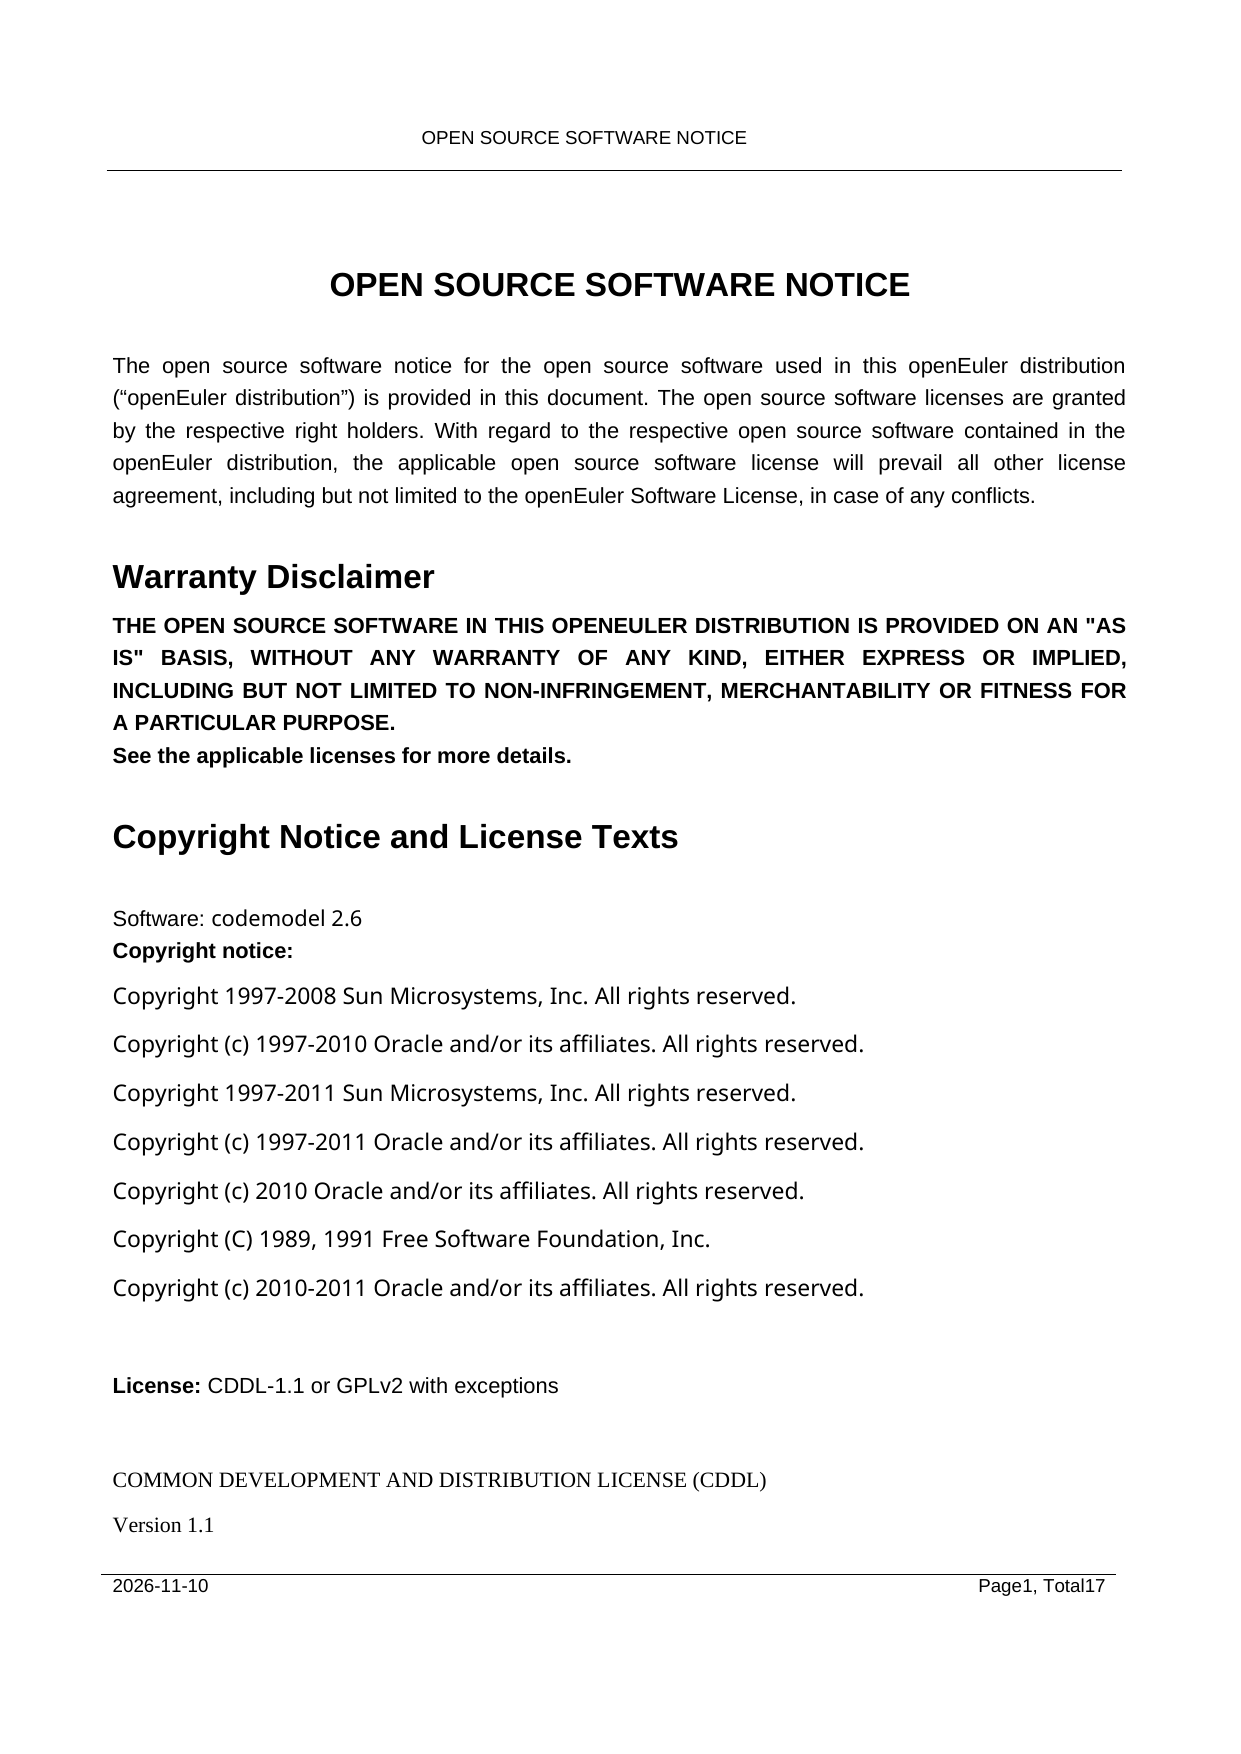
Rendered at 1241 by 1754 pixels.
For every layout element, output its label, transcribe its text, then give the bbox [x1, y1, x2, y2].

text OPEN SOURCE SOFTWARE NOTICE [112, 251, 1128, 316]
text THE OPEN SOURCE SOFTWARE IN THIS OPENEULER DISTRIBUTION IS PROVIDED ON AN "AS IS" BASIS, WITHOUT ANY WARRANTY OF ANY KIND, EITHER EXPRESS OR IMPLIED, INCLUDING BUT NOT LIMITED TO NON-INFRINGEMENT, MERCHANTABILITY OR FITNESS FOR A PARTICULAR PURPOSE. See the applicable licenses for more details. [112, 609, 1128, 771]
text Copyright Notice and License Texts [112, 804, 1128, 869]
text Copyright notice: [112, 934, 1128, 966]
text License: CDDL-1.1 or GPLv2 with exceptions [112, 1369, 1128, 1402]
text The open source software notice for the open source software used in this openEuler distribution (“openEuler distribution”) is provided in this document. The open source software licenses are granted by the respective right holders. With regard to the respective open source software contained in the openEuler distribution, the applicable open source software license will prevail all other license agreement, including but not limited to the openEuler Software License, in case of any conflicts. [112, 349, 1128, 511]
text COMMON DEVELOPMENT AND DISTRIBUTION LICENSE (CDDL) [112, 1414, 1128, 1495]
text Copyright 1997-2008 Sun Microsystems, Inc. All rights reserved. Copyright (c) 1997-2010 Oracle and/or its affiliates. All rights reserved. Copyright 1997-2011 Sun Microsystems, Inc. All rights reserved. Copyright (c) 1997-2011 Oracle and/or its affiliates. All rights reserved. Copyright (c) 2010 Oracle and/or its affiliates. All rights reserved. Copyright (C) 1989, 1991 Free Software Foundation, Inc. Copyright (c) 2010-2011 Oracle and/or its affiliates. All rights reserved. [112, 979, 1128, 1353]
text Warranty Disclaimer [112, 544, 1128, 609]
text Software: codemodel 2.6 [112, 901, 1128, 934]
text Version 1.1 [112, 1508, 1128, 1541]
